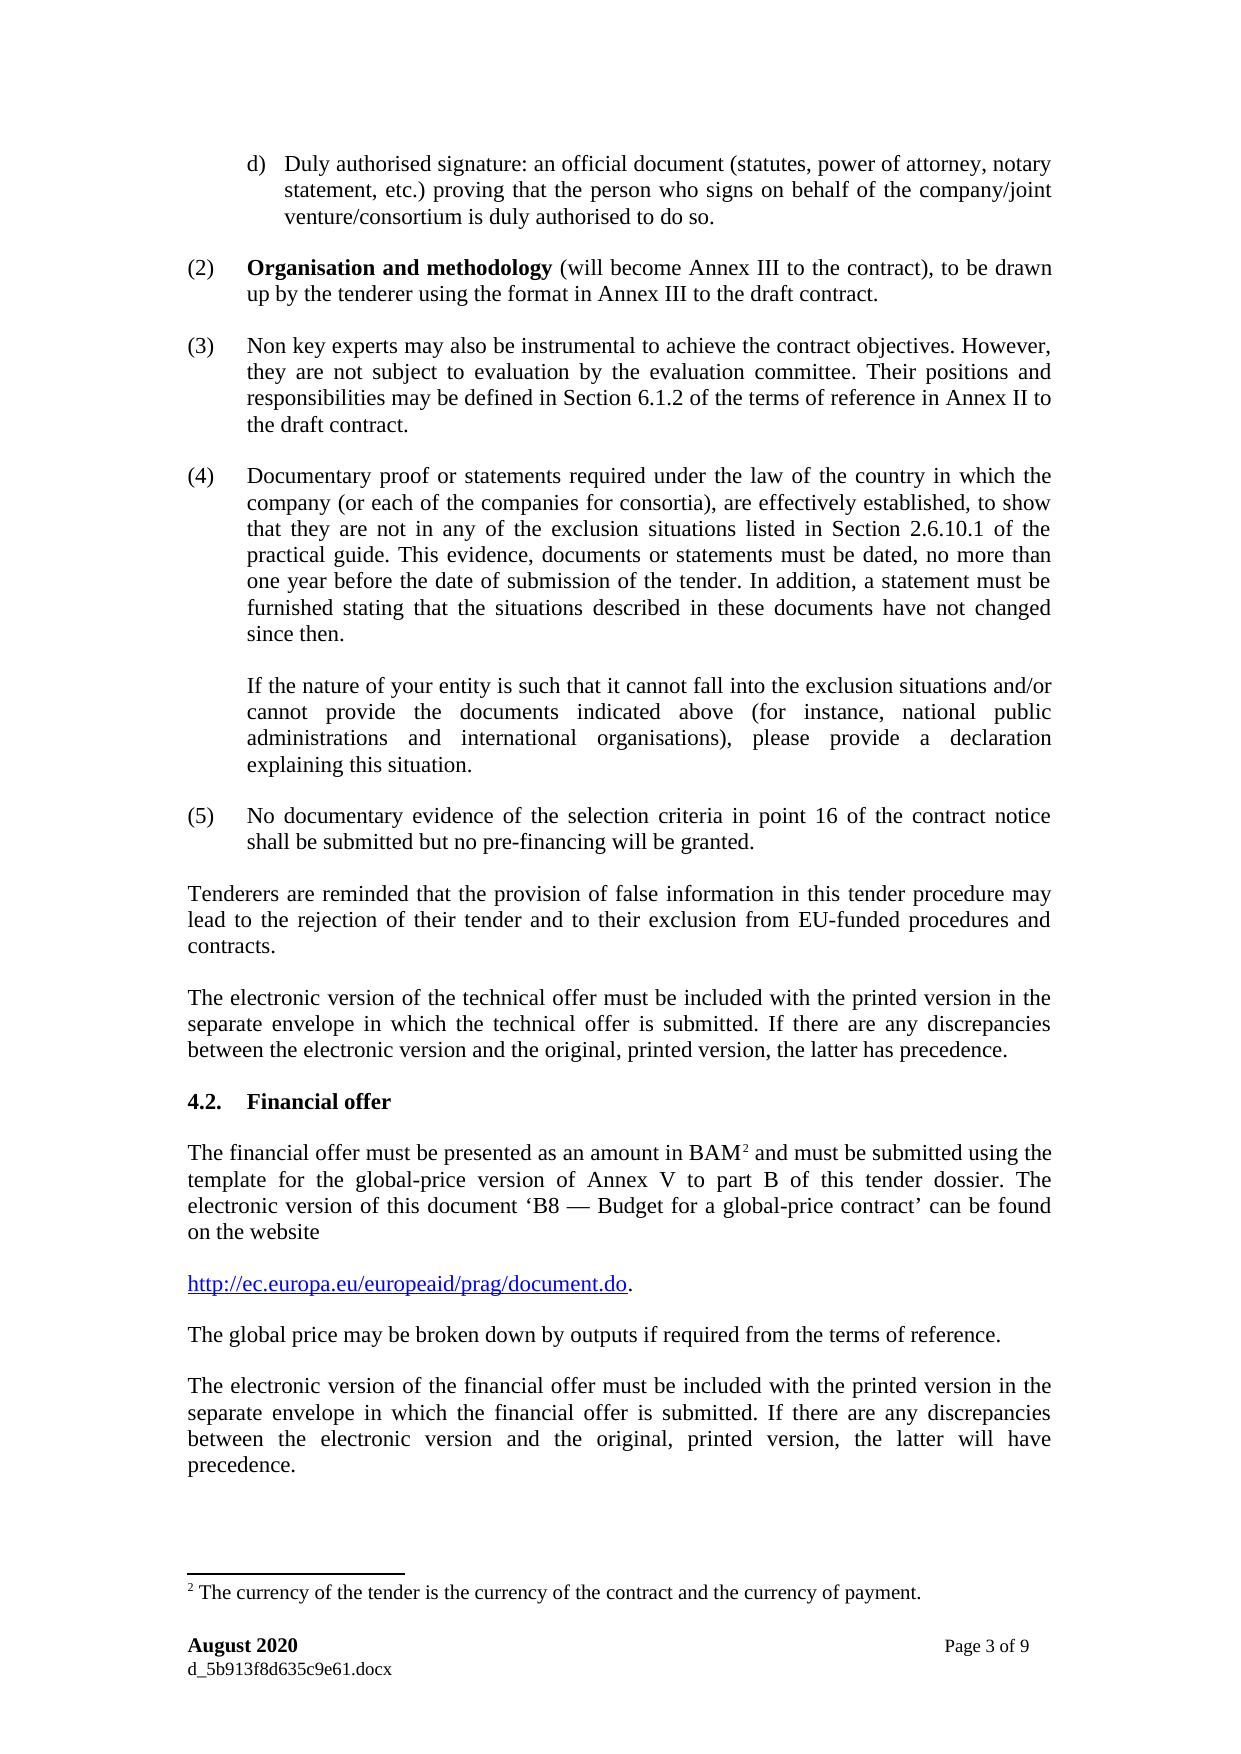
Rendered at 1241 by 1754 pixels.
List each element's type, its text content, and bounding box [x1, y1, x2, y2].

text (4) Documentary proof or statements required under the law of the country in which the company (or each of the companies for consortia), are effectively established, to show that they are not in any of the exclusion situations listed in Section 2.6.10.1 of the practical guide. This evidence, documents or statements must be dated, no more than one year before the date of submission of the tender. In addition, a statement must be furnished stating that the situations described in these documents have not changed since then. [187, 462, 1053, 647]
text The electronic version of the technical offer must be included with the printed version in the separate envelope in which the technical offer is submitted. If there are any discrepancies between the electronic version and the original, printed version, the latter has precedence. [187, 984, 1053, 1063]
text http://ec.europa.eu/europeaid/prag/document.do. [187, 1270, 1053, 1296]
text Tenderers are reminded that the provision of false information in this tender procedure may lead to the rejection of their tender and to their exclusion from EU-funded procedures and contracts. [187, 880, 1053, 959]
text 4.2. Financial offer [187, 1088, 1053, 1114]
list Duly authorised signature: an official document (statutes, power of attorney, notary statement, etc.) proving that the person who signs on behalf of the company/joint venture/consortium is duly authorised to do so. [247, 150, 1053, 229]
text (3) Non key experts may also be instrumental to achieve the contract objectives. However, they are not subject to evaluation by the evaluation committee. Their positions and responsibilities may be defined in Section 6.1.2 of the terms of reference in Annex II to the draft contract. [187, 332, 1053, 437]
list Organisation and methodology (will become Annex III to the contract), to be drawn up by the tenderer using the format in Annex III to the draft contract. [187, 254, 1053, 307]
text (5) No documentary evidence of the selection criteria in point 16 of the contract notice shall be submitted but no pre-financing will be granted. [187, 802, 1053, 855]
text The financial offer must be presented as an amount in BAM and must be submitted using the template for the global-price version of Annex V to part B of this tender dossier. The electronic version of this document ‘B8 — Budget for a global-price contract’ can be found on the website [187, 1139, 1053, 1245]
text If the nature of your entity is such that it cannot fall into the exclusion situations and/or cannot provide the documents indicated above (for instance, national public administrations and international organisations), please provide a declaration explaining this situation. [247, 672, 1053, 777]
text The electronic version of the financial offer must be included with the printed version in the separate envelope in which the financial offer is submitted. If there are any discrepancies between the electronic version and the original, printed version, the latter will have precedence. [187, 1372, 1053, 1478]
text The global price may be broken down by outputs if required from the terms of reference. [187, 1321, 1053, 1347]
